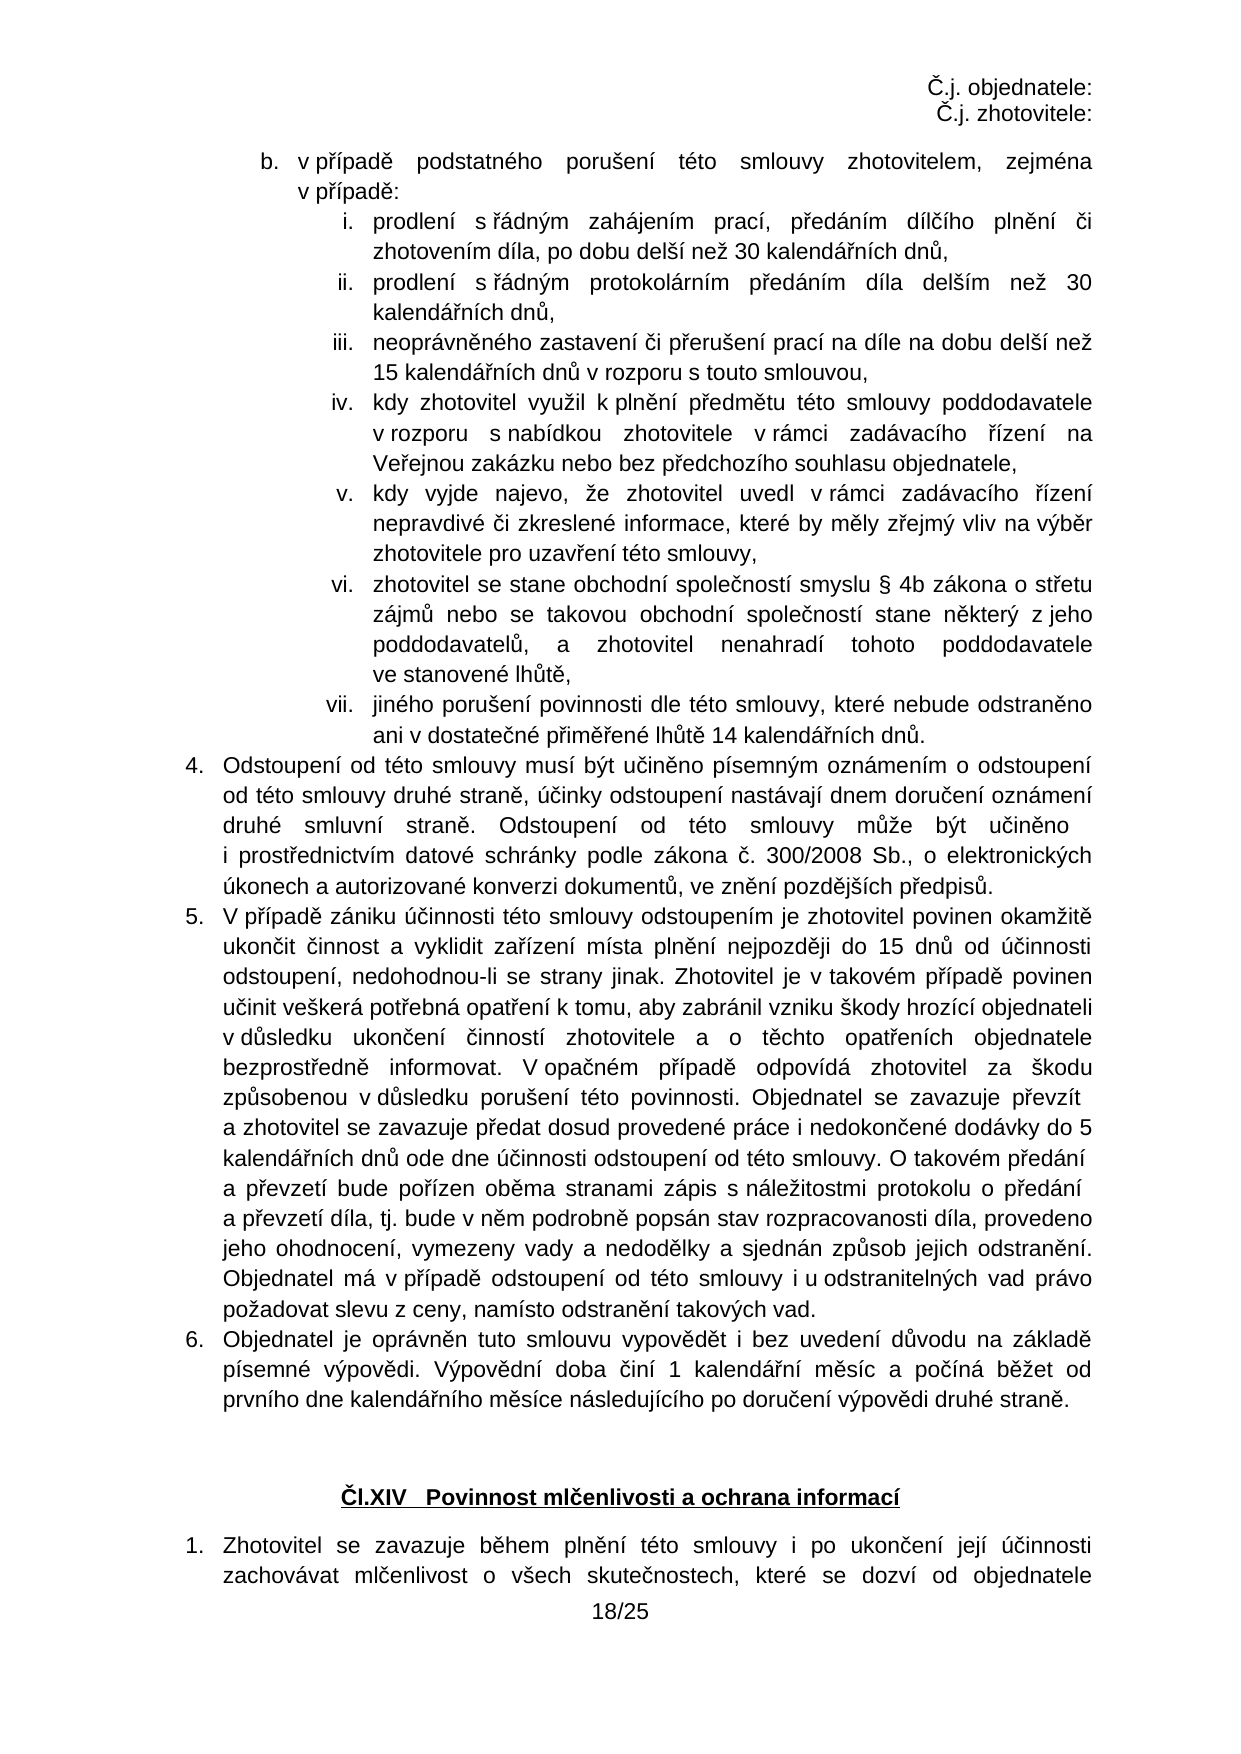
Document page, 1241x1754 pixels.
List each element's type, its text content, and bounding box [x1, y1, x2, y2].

list kdy zhotovitel využil k plnění předmětu této smlouvy poddodavatele v rozporu s nabídkou zhotovitele v rámci zadávacího řízení na Veřejnou zakázku nebo bez předchozího souhlasu objednatele, [354, 389, 1093, 476]
list V případě zániku účinnosti této smlouvy odstoupením je zhotovitel povinen okamžitě ukončit činnost a vyklidit zařízení místa plnění nejpozději do 15 dnů od účinnosti odstoupení, nedohodnou-li se strany jinak. Zhotovitel je v takovém případě povinen učinit veškerá potřebná opatření k tomu, aby zabránil vzniku škody hrozící objednateli v důsledku ukončení činností zhotovitele a o těchto opatřeních objednatele bezprostředně informovat. V opačném případě odpovídá zhotovitel za škodu způsobenou v důsledku porušení této povinnosti. Objednatel se zavazuje převzít a zhotovitel se zavazuje předat dosud provedené práce i nedokončené dodávky do 5 kalendářních dnů ode dne účinnosti odstoupení od této smlouvy. O takovém předání a převzetí bude pořízen oběma stranami zápis s náležitostmi protokolu o předání a převzetí díla, tj. bude v něm podrobně popsán stav rozpracovanosti díla, provedeno jeho ohodnocení, vymezeny vady a nedodělky a sjednán způsob jejich odstranění. Objednatel má v případě odstoupení od této smlouvy i u odstranitelných vad právo požadovat slevu z ceny, namísto odstranění takových vad. [185, 903, 1093, 1322]
list v případě podstatného porušení této smlouvy zhotovitelem, zejména v případě: [260, 148, 1093, 204]
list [185, 1532, 1093, 1588]
list Odstoupení od této smlouvy musí být učiněno písemným oznámením o odstoupení od této smlouvy druhé straně, účinky odstoupení nastávají dnem doručení oznámení druhé smluvní straně. Odstoupení od této smlouvy může být učiněno i prostřednictvím datové schránky podle zákona č. 300/2008 Sb., o elektronických úkonech a autorizované konverzi dokumentů, ve znění pozdějších předpisů. [185, 752, 1093, 899]
list jiného porušení povinnosti dle této smlouvy, které nebude odstraněno ani v dostatečné přiměřené lhůtě 14 kalendářních dnů. [354, 691, 1093, 748]
text Čl.XIV Povinnost mlčenlivosti a ochrana informací [148, 1484, 1093, 1511]
list prodlení s řádným zahájením prací, předáním dílčího plnění či zhotovením díla, po dobu delší než 30 kalendářních dnů, [354, 208, 1093, 264]
list Objednatel je oprávněn tuto smlouvu vypovědět i bez uvedení důvodu na základě písemné výpovědi. Výpovědní doba činí 1 kalendářní měsíc a počíná běžet od prvního dne kalendářního měsíce následujícího po doručení výpovědi druhé straně. [185, 1326, 1093, 1412]
list neoprávněného zastavení či přerušení prací na díle na dobu delší než 15 kalendářních dnů v rozporu s touto smlouvou, [354, 329, 1093, 385]
list prodlení s řádným protokolárním předáním díla delším než 30 kalendářních dnů, [354, 268, 1093, 325]
list kdy vyjde najevo, že zhotovitel uvedl v rámci zadávacího řízení nepravdivé či zkreslené informace, které by měly zřejmý vliv na výběr zhotovitele pro uzavření této smlouvy, [354, 480, 1093, 567]
list zhotovitel se stane obchodní společností smyslu § 4b zákona o střetu zájmů nebo se takovou obchodní společností stane některý z jeho poddodavatelů, a zhotovitel nenahradí tohoto poddodavatele ve stanovené lhůtě, [354, 571, 1093, 687]
